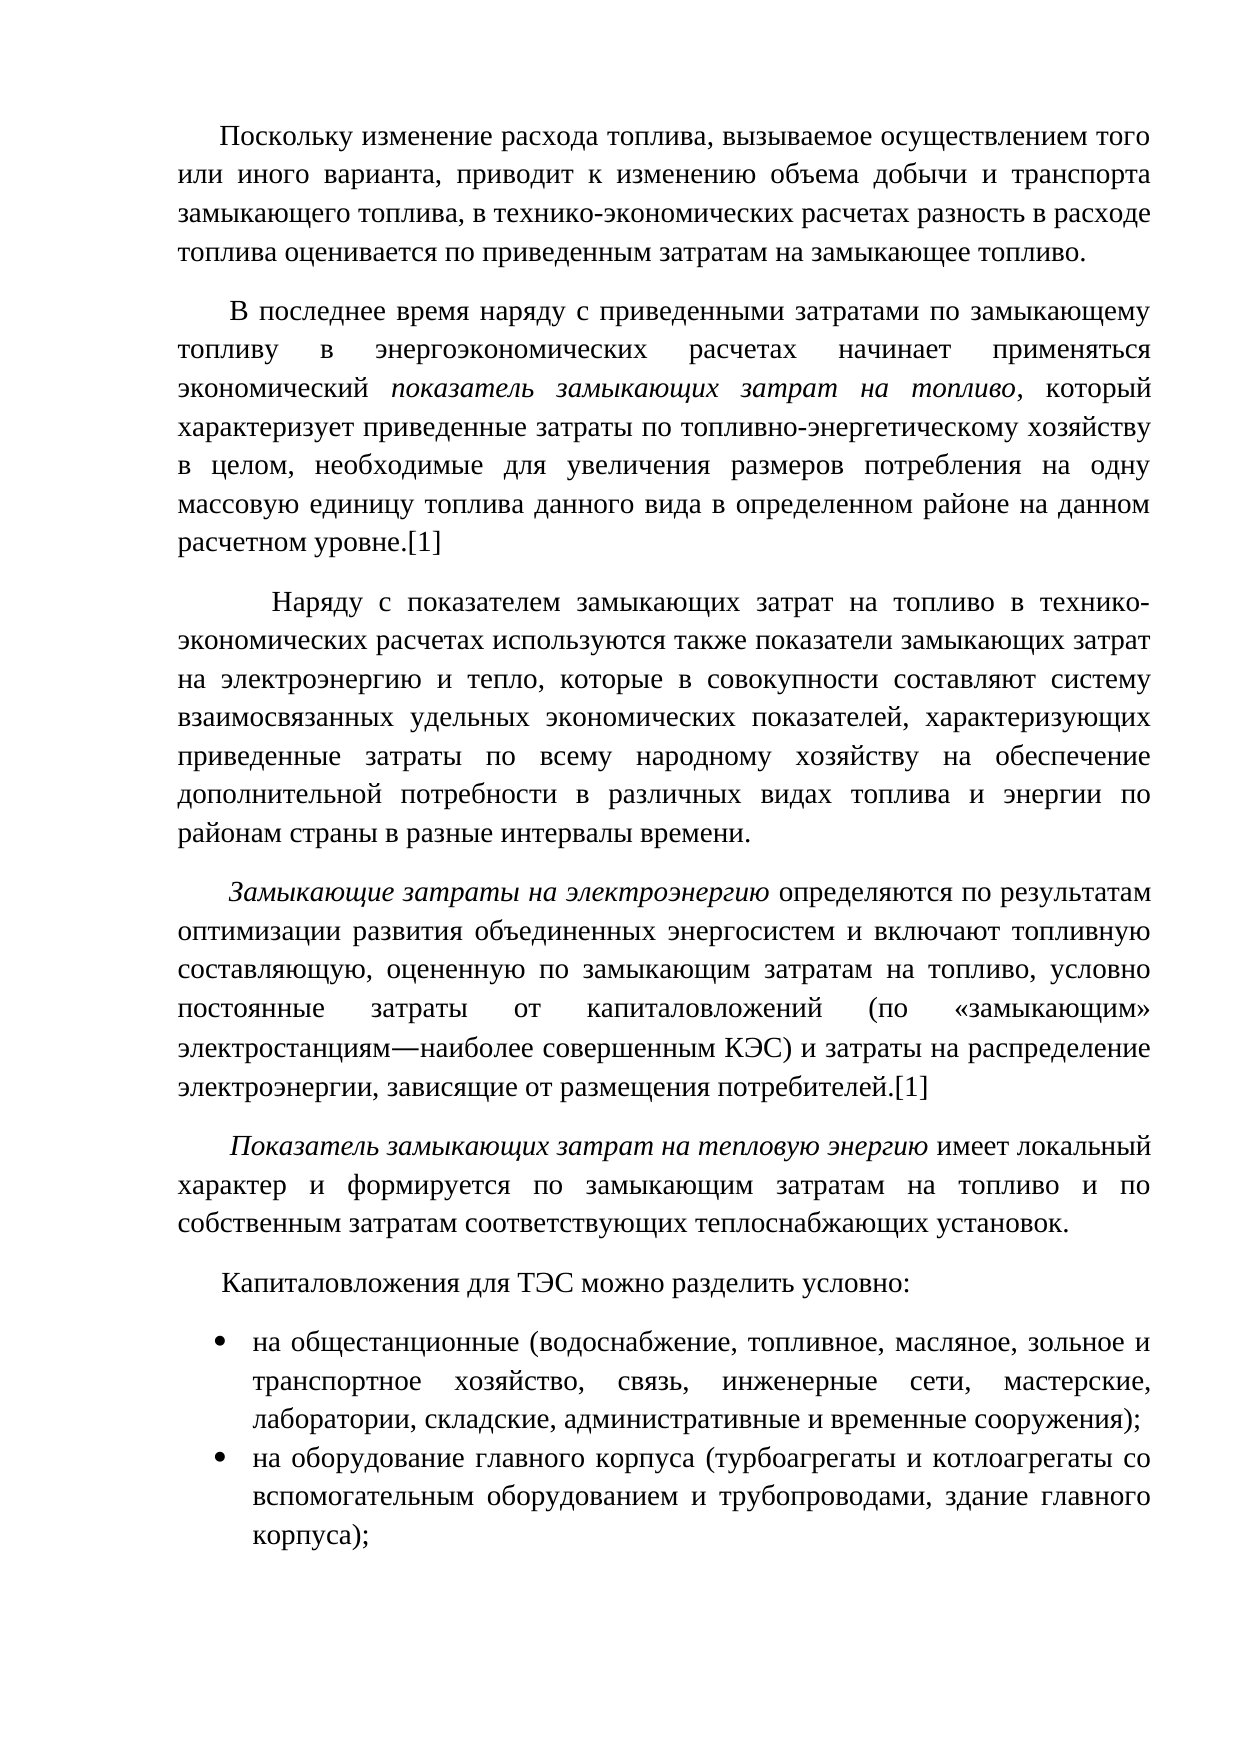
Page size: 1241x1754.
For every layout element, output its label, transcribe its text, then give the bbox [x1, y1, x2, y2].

text Показатель замыкающих затрат на тепловую энергию имеет локальный характер и формируется по замыкающим затратам на топливо и по собственным затратам соответствующих теплоснабжающих установок. [177, 1128, 1152, 1239]
text Наряду с показателем замыкающих затрат на топливо в технико-экономических расчетах используются также показатели замыкающих затрат на электроэнергию и тепло, которые в совокупности составляют систему взаимосвязанных удельных экономических показателей, характеризующих приведенные затраты по всему народному хозяйству на обеспечение дополнительной потребности в различных видах топлива и энергии по районам страны в разные интервалы времени. [177, 584, 1152, 848]
text В последнее время наряду с приведенными затратами по замыкающему топливу в энергоэкономических расчетах начинает применяться экономический показатель замыкающих затрат на топливо, который характеризует приведенные затраты по топливно-энергетическому хозяйству в целом, необходимые для увеличения размеров потребления на одну массовую единицу топлива данного вида в определенном районе на данном расчетном уровне.[1] [177, 293, 1152, 558]
list на оборудование главного корпуса (турбоагрегаты и котлоагрегаты со вспомогательным оборудованием и трубопроводами, здание главного корпуса); [215, 1440, 1152, 1551]
text Капиталовложения для ТЭС можно разделить условно: [177, 1265, 1152, 1298]
text Поскольку изменение расхода топлива, вызываемое осуществлением того или иного варианта, приводит к изменению объема добычи и транспорта замыкающего топлива, в технико-экономических расчетах разность в расходе топлива оценивается по приведенным затратам на замыкающее топливо. [177, 118, 1152, 267]
list на общестанционные (водоснабжение, топливное, масляное, зольное и транспортное хозяйство, связь, инженерные сети, мастерские, лаборатории, складские, административные и временные сооружения); [215, 1324, 1152, 1435]
text Замыкающие затраты на электроэнергию определяются по результатам оптимизации развития объединенных энергосистем и включают топливную составляющую, оцененную по замыкающим затратам на топливо, условно постоянные затраты от капиталовложений (по «замыкающим» электростанциям—наиболее совершенным КЭС) и затраты на распределение электроэнергии, зависящие от размещения потребителей.[1] [177, 874, 1152, 1102]
